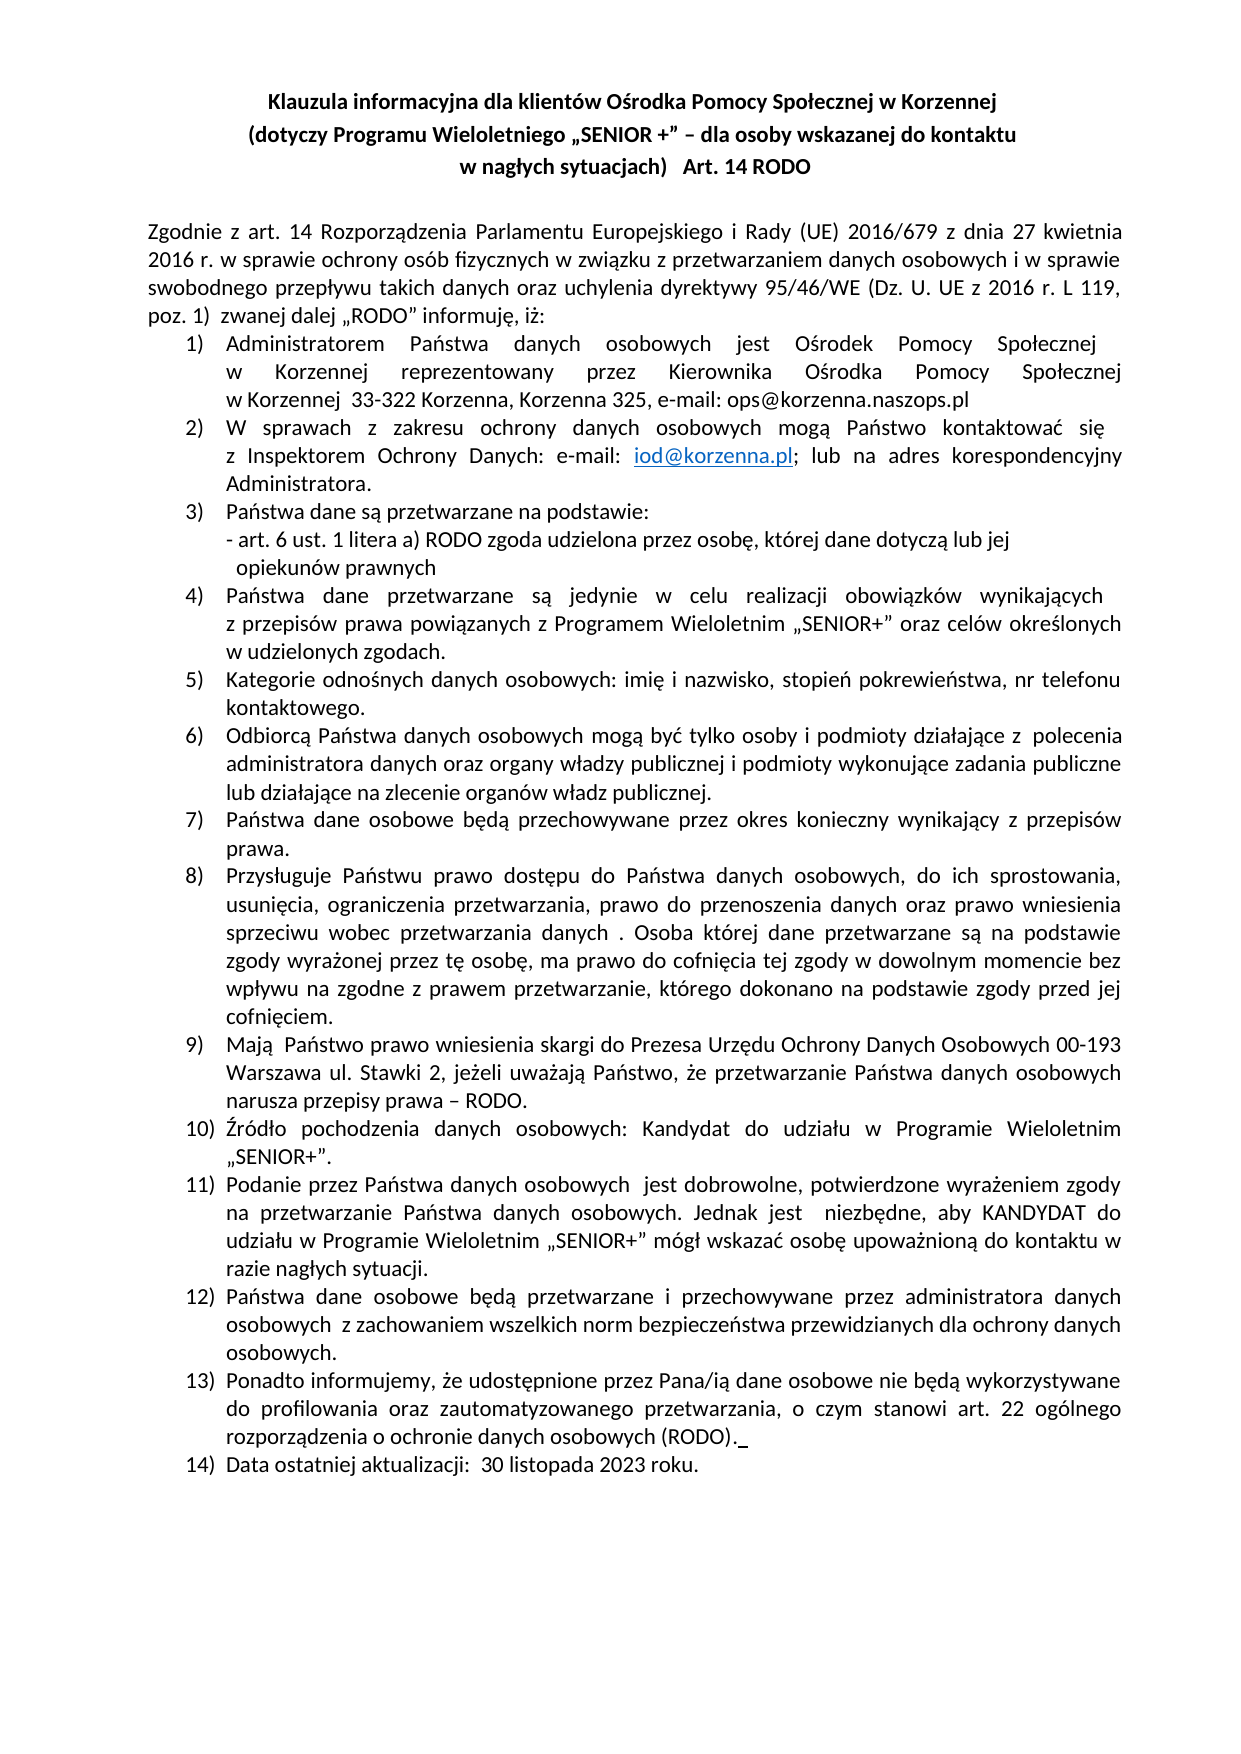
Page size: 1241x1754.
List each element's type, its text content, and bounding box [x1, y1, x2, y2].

text Zgodnie z art. 14 Rozporządzenia Parlamentu Europejskiego i Rady (UE) 2016/679 z dnia 27 kwietnia 2016 r. w sprawie ochrony osób fizycznych w związku z przetwarzaniem danych osobowych i w sprawie swobodnego przepływu takich danych oraz uchylenia dyrektywy 95/46/WE (Dz. U. UE z 2016 r. L 119, poz. 1) zwanej dalej „RODO” informuję, iż: [148, 217, 1123, 329]
list Państwa dane osobowe będą przechowywane przez okres konieczny wynikający z przepisów prawa. [185, 806, 1123, 862]
list Odbiorcą Państwa danych osobowych mogą być tylko osoby i podmioty działające z polecenia administratora danych oraz organy władzy publicznej i podmioty wykonujące zadania publiczne lub działające na zlecenie organów władz publicznej. [185, 722, 1123, 806]
list Państwa dane przetwarzane są jedynie w celu realizacji obowiązków wynikających z przepisów prawa powiązanych z Programem Wieloletnim „SENIOR+” oraz celów określonych w udzielonych zgodach. [185, 581, 1123, 666]
list Źródło pochodzenia danych osobowych: Kandydat do udziału w Programie Wieloletnim „SENIOR+”. [185, 1114, 1123, 1170]
list Administratorem Państwa danych osobowych jest Ośrodek Pomocy Społecznej w Korzennej reprezentowany przez Kierownika Ośrodka Pomocy Społecznej w Korzennej 33-322 Korzenna, Korzenna 325, e-mail: ops@korzenna.naszops.pl [185, 329, 1123, 413]
list Państwa dane osobowe będą przetwarzane i przechowywane przez administratora danych osobowych z zachowaniem wszelkich norm bezpieczeństwa przewidzianych dla ochrony danych osobowych. [185, 1282, 1123, 1366]
list Data ostatniej aktualizacji: 30 listopada 2023 roku. [185, 1450, 1123, 1478]
list Państwa dane są przetwarzane na podstawie: [185, 497, 1123, 525]
list opiekunów prawnych [226, 553, 1123, 581]
list Podanie przez Państwa danych osobowych jest dobrowolne, potwierdzone wyrażeniem zgody na przetwarzanie Państwa danych osobowych. Jednak jest niezbędne, aby KANDYDAT do udziału w Programie Wieloletnim „SENIOR+” mógł wskazać osobę upoważnioną do kontaktu w razie nagłych sytuacji. [185, 1170, 1123, 1282]
list Kategorie odnośnych danych osobowych: imię i nazwisko, stopień pokrewieństwa, nr telefonu kontaktowego. [185, 666, 1123, 722]
list W sprawach z zakresu ochrony danych osobowych mogą Państwo kontaktować się z Inspektorem Ochrony Danych: e-mail: iod@korzenna.pl; lub na adres korespondencyjny Administratora. [185, 413, 1123, 497]
list Przysługuje Państwu prawo dostępu do Państwa danych osobowych, do ich sprostowania, usunięcia, ograniczenia przetwarzania, prawo do przenoszenia danych oraz prawo wniesienia sprzeciwu wobec przetwarzania danych . Osoba której dane przetwarzane są na podstawie zgody wyrażonej przez tę osobę, ma prawo do cofnięcia tej zgody w dowolnym momencie bez wpływu na zgodne z prawem przetwarzanie, którego dokonano na podstawie zgody przed jej cofnięciem. [185, 862, 1123, 1030]
text Klauzula informacyjna dla klientów Ośrodka Pomocy Społecznej w Korzennej (dotyczy Programu Wieloletniego „SENIOR +” – dla osoby wskazanej do kontaktu w nagłych sytuacjach) Art. 14 RODO [148, 87, 1123, 213]
list Ponadto informujemy, że udostępnione przez Pana/ią dane osobowe nie będą wykorzystywane do profilowania oraz zautomatyzowanego przetwarzania, o czym stanowi art. 22 ogólnego rozporządzenia o ochronie danych osobowych (RODO). [185, 1366, 1123, 1450]
list - art. 6 ust. 1 litera a) RODO zgoda udzielona przez osobę, której dane dotyczą lub jej [226, 525, 1123, 553]
list Mają Państwo prawo wniesienia skargi do Prezesa Urzędu Ochrony Danych Osobowych 00-193 Warszawa ul. Stawki 2, jeżeli uważają Państwo, że przetwarzanie Państwa danych osobowych narusza przepisy prawa – RODO. [185, 1030, 1123, 1114]
